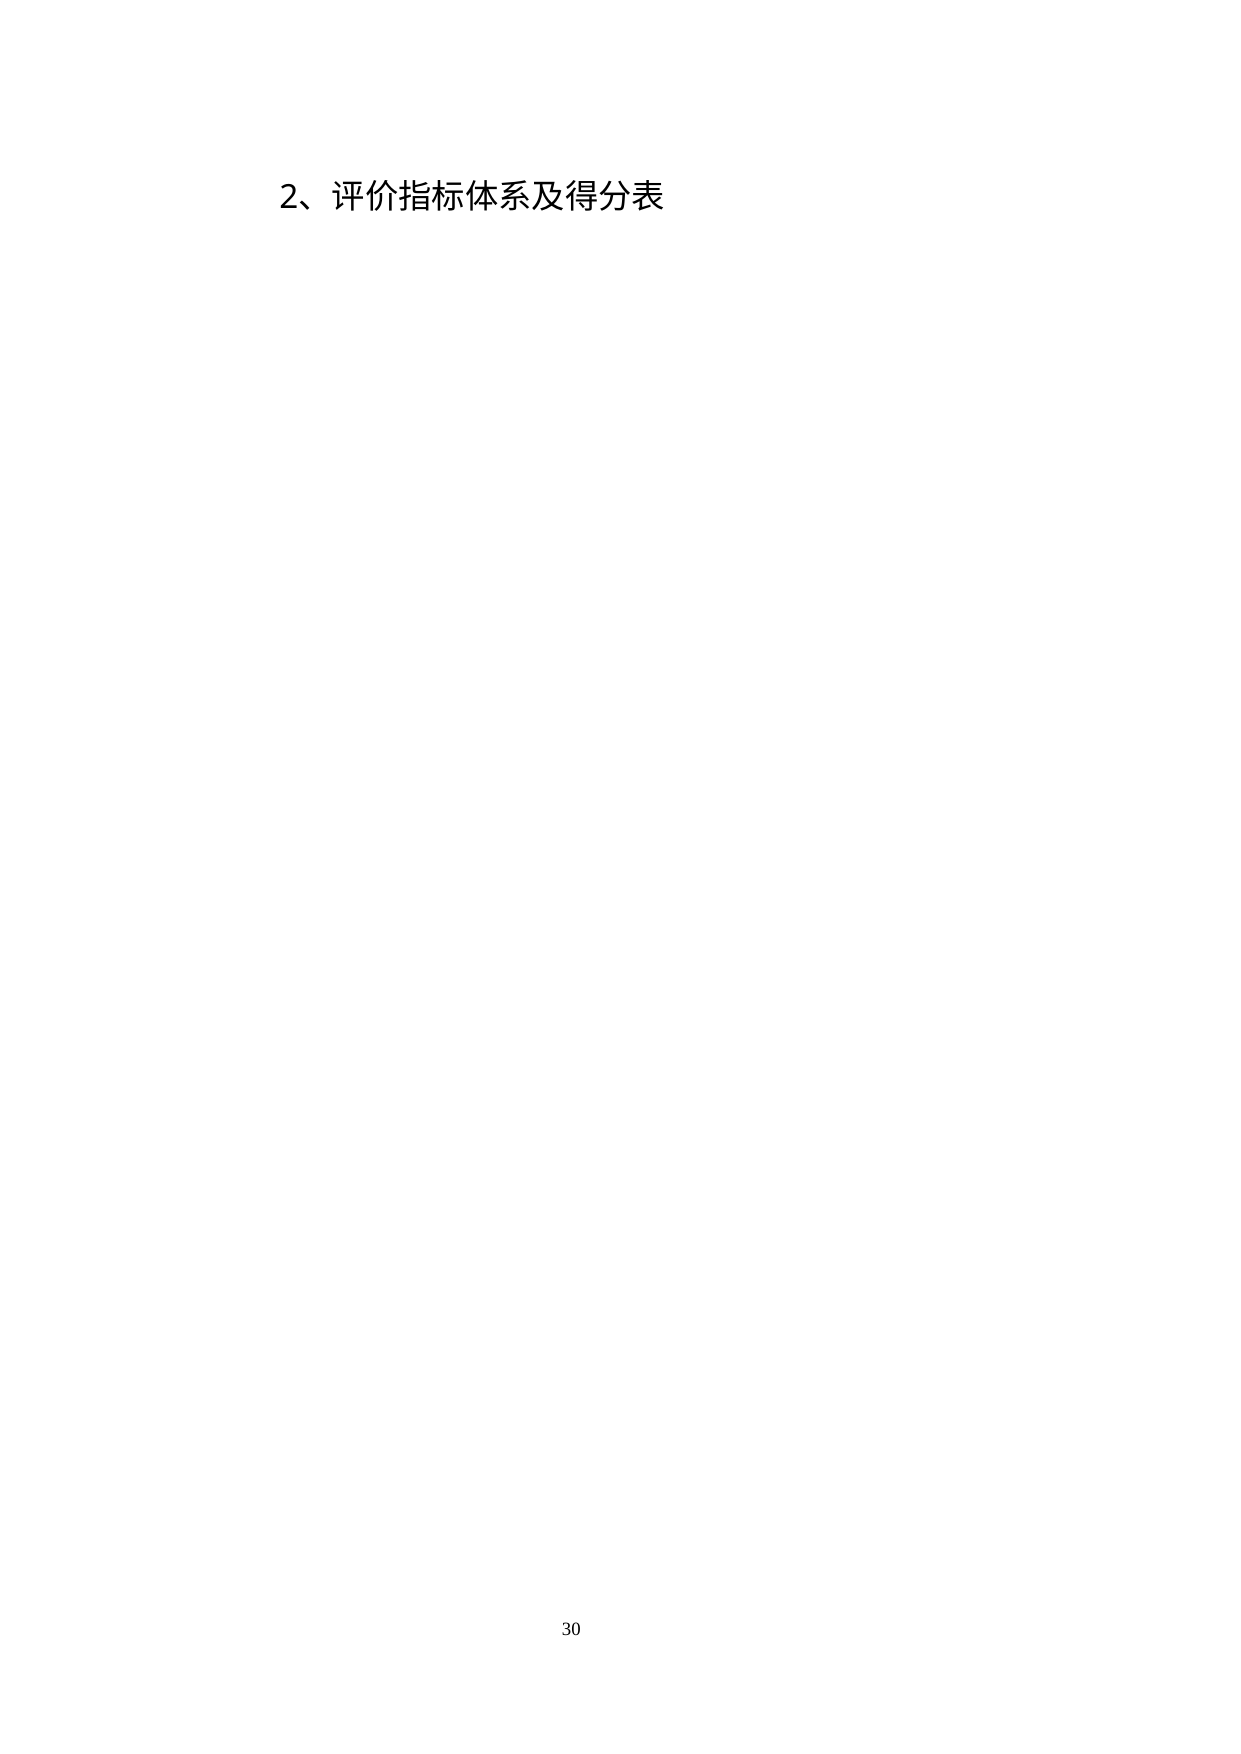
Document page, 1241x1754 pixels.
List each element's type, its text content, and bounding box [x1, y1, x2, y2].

text 2、评价指标体系及得分表 [187, 162, 1053, 227]
